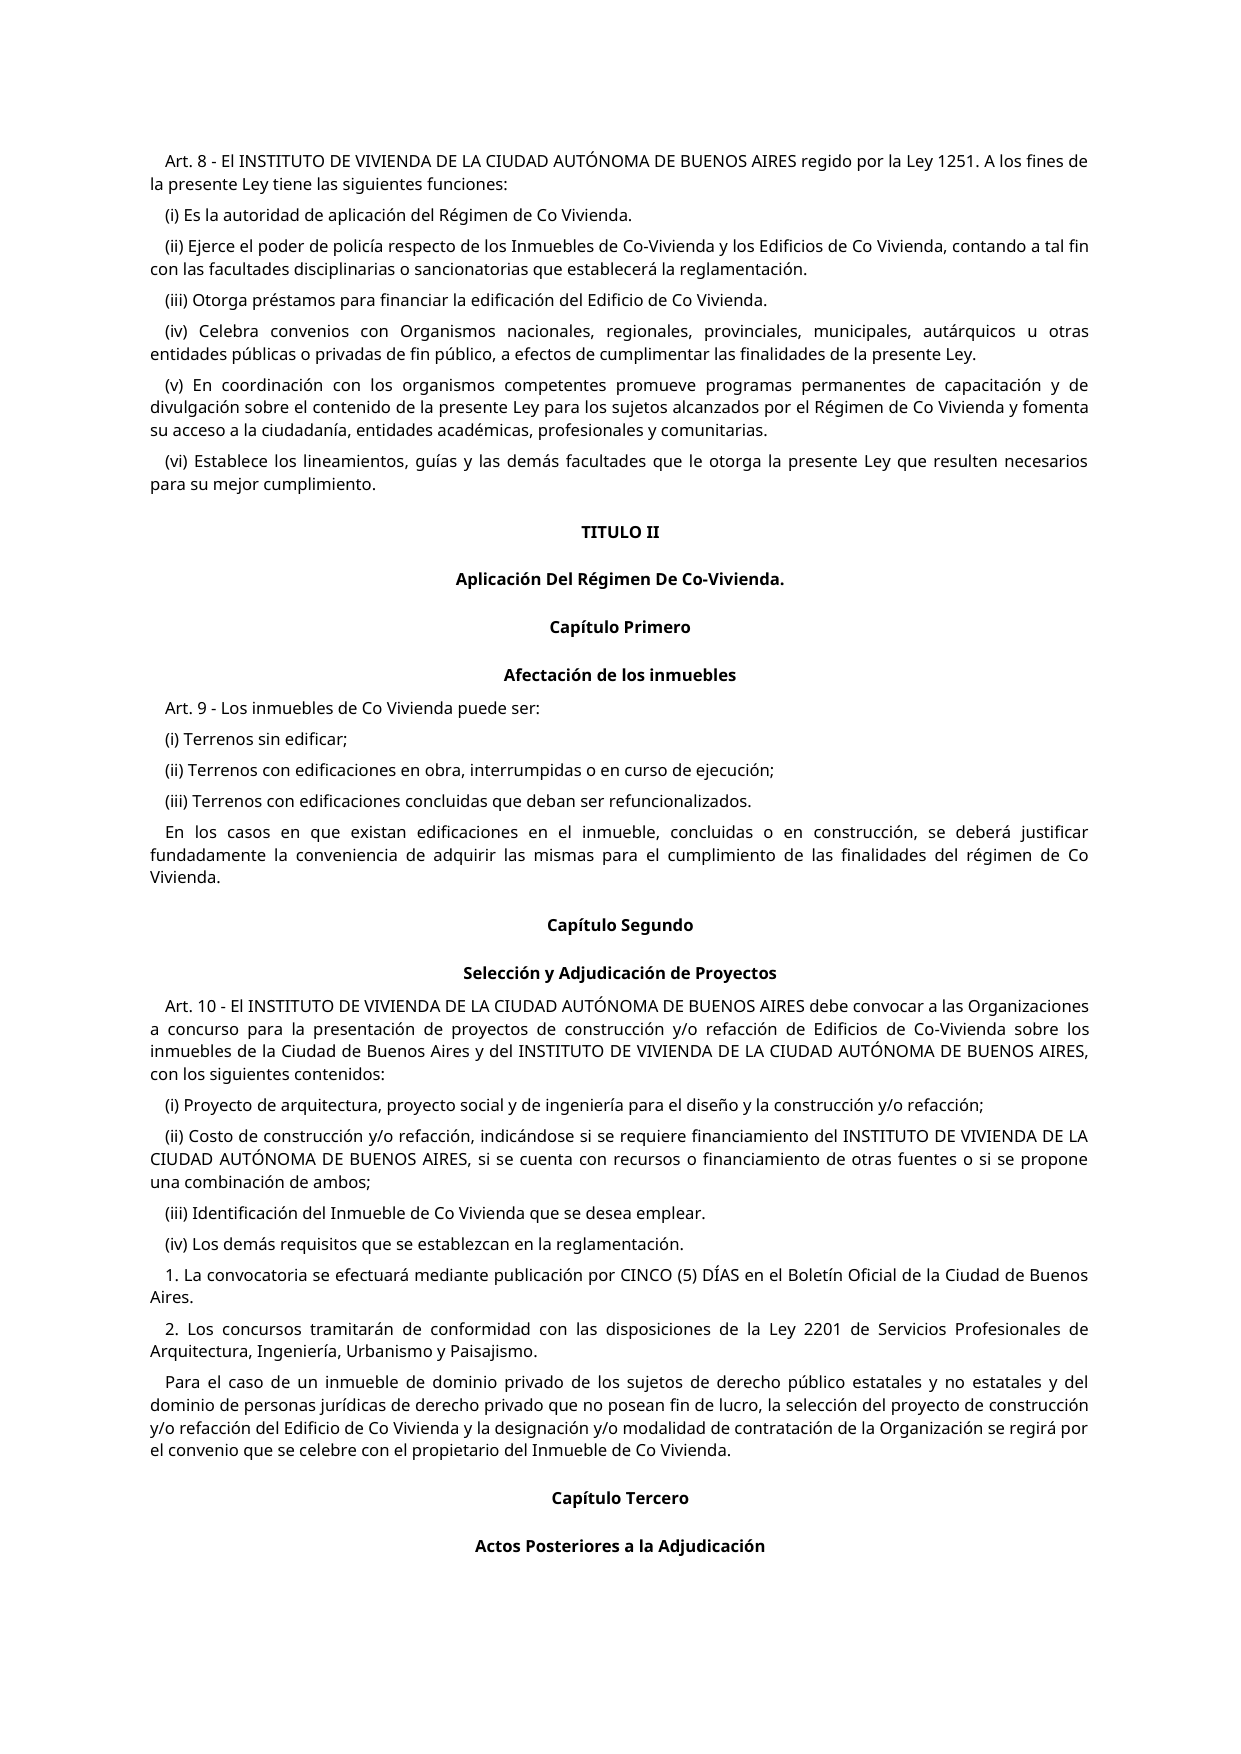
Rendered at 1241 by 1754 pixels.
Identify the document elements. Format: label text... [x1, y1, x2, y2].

text 1. La convocatoria se efectuará mediante publicación por CINCO (5) DÍAS en el Boletín Oficial de la Ciudad de Buenos Aires. [150, 1263, 1090, 1309]
text Aplicación Del Régimen De Co-Vivienda. [150, 568, 1090, 591]
text (iii) Otorga préstamos para financiar la edificación del Edificio de Co Vivienda. [150, 288, 1090, 311]
text (i) Proyecto de arquitectura, proyecto social y de ingeniería para el diseño y la construcción y/o refacción; [150, 1094, 1090, 1116]
text Actos Posteriores a la Adjudicación [150, 1534, 1090, 1557]
text (iv) Los demás requisitos que se establezcan en la reglamentación. [150, 1232, 1090, 1255]
text TITULO II [150, 520, 1090, 543]
text (i) Es la autoridad de aplicación del Régimen de Co Vivienda. [150, 204, 1090, 226]
text Capítulo Primero [150, 616, 1090, 638]
text (i) Terrenos sin edificar; [150, 727, 1090, 750]
text (iii) Identificación del Inmueble de Co Vivienda que se desea emplear. [150, 1201, 1090, 1224]
text (iii) Terrenos con edificaciones concluidas que deban ser refuncionalizados. [150, 789, 1090, 812]
text (ii) Terrenos con edificaciones en obra, interrumpidas o en curso de ejecución; [150, 758, 1090, 781]
text En los casos en que existan edificaciones en el inmueble, concluidas o en construcción, se deberá justificar fundadamente la conveniencia de adquirir las mismas para el cumplimiento de las finalidades del régimen de Co Vivienda. [150, 821, 1090, 889]
text Capítulo Segundo [150, 914, 1090, 936]
text (ii) Ejerce el poder de policía respecto de los Inmuebles de Co-Vivienda y los Edificios de Co Vivienda, contando a tal fin con las facultades disciplinarias o sancionatorias que establecerá la reglamentación. [150, 235, 1090, 280]
text Afectación de los inmuebles [150, 663, 1090, 686]
text Art. 8 - El INSTITUTO DE VIVIENDA DE LA CIUDAD AUTÓNOMA DE BUENOS AIRES regido por la Ley 1251. A los fines de la presente Ley tiene las siguientes funciones: [150, 150, 1090, 195]
text Art. 9 - Los inmuebles de Co Vivienda puede ser: [150, 696, 1090, 719]
text (iv) Celebra convenios con Organismos nacionales, regionales, provinciales, municipales, autárquicos u otras entidades públicas o privadas de fin público, a efectos de cumplimentar las finalidades de la presente Ley. [150, 319, 1090, 365]
text Selección y Adjudicación de Proyectos [150, 961, 1090, 984]
text Art. 10 - El INSTITUTO DE VIVIENDA DE LA CIUDAD AUTÓNOMA DE BUENOS AIRES debe convocar a las Organizaciones a concurso para la presentación de proyectos de construcción y/o refacción de Edificios de Co-Vivienda sobre los inmuebles de la Ciudad de Buenos Aires y del INSTITUTO DE VIVIENDA DE LA CIUDAD AUTÓNOMA DE BUENOS AIRES, con los siguientes contenidos: [150, 994, 1090, 1085]
text 2. Los concursos tramitarán de conformidad con las disposiciones de la Ley 2201 de Servicios Profesionales de Arquitectura, Ingeniería, Urbanismo y Paisajismo. [150, 1317, 1090, 1362]
text (ii) Costo de construcción y/o refacción, indicándose si se requiere financiamiento del INSTITUTO DE VIVIENDA DE LA CIUDAD AUTÓNOMA DE BUENOS AIRES, si se cuenta con recursos o financiamiento de otras fuentes o si se propone una combinación de ambos; [150, 1125, 1090, 1193]
text Para el caso de un inmueble de dominio privado de los sujetos de derecho público estatales y no estatales y del dominio de personas jurídicas de derecho privado que no posean fin de lucro, la selección del proyecto de construcción y/o refacción del Edificio de Co Vivienda y la designación y/o modalidad de contratación de la Organización se regirá por el convenio que se celebre con el propietario del Inmueble de Co Vivienda. [150, 1371, 1090, 1462]
text (v) En coordinación con los organismos competentes promueve programas permanentes de capacitación y de divulgación sobre el contenido de la presente Ley para los sujetos alcanzados por el Régimen de Co Vivienda y fomenta su acceso a la ciudadanía, entidades académicas, profesionales y comunitarias. [150, 373, 1090, 441]
text Capítulo Tercero [150, 1487, 1090, 1509]
text (vi) Establece los lineamientos, guías y las demás facultades que le otorga la presente Ley que resulten necesarios para su mejor cumplimiento. [150, 450, 1090, 495]
